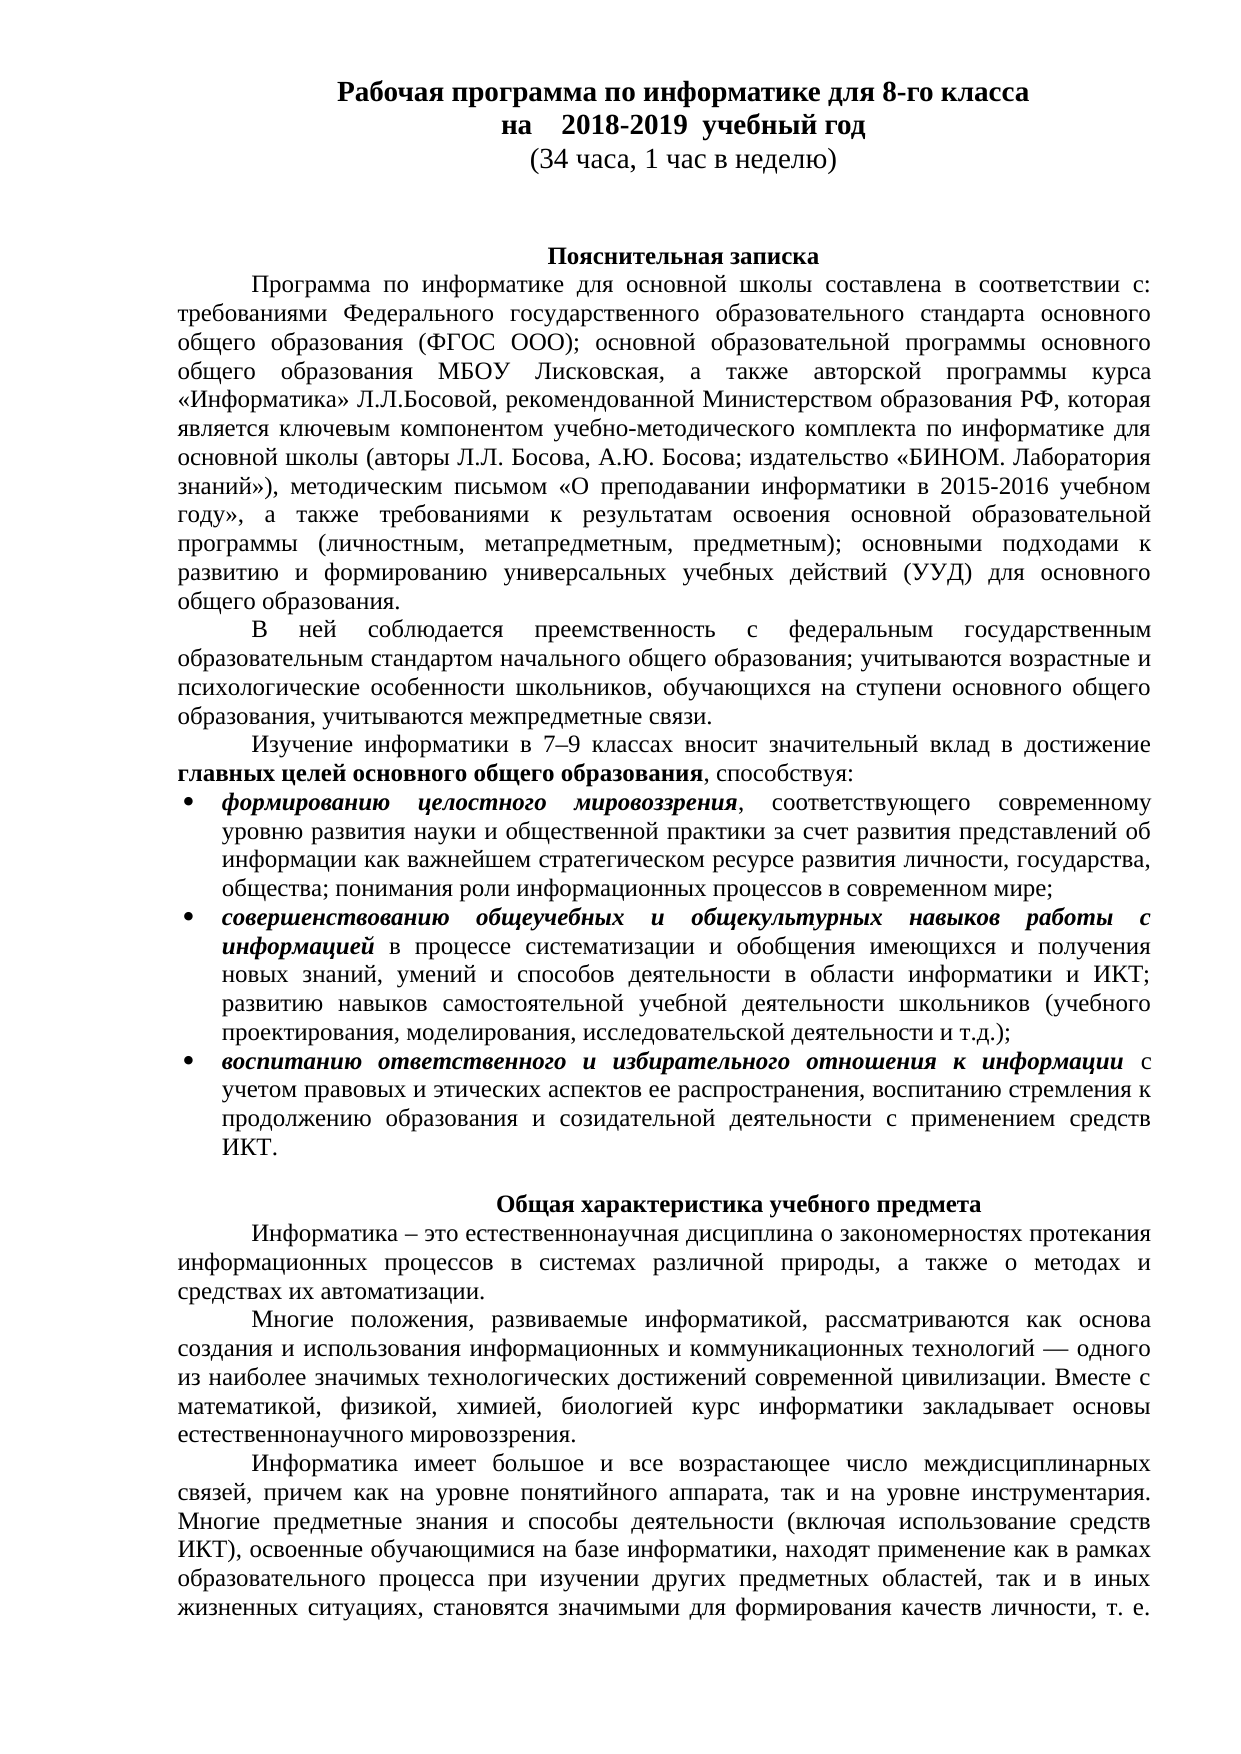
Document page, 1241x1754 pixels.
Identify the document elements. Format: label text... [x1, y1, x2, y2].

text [177, 1448, 1152, 1621]
text Программа по информатике для основной школы составлена в соответствии с: требованиями Федерального государственного образовательного стандарта основного общего образования (ФГОС ООО); основной образовательной программы основного общего образования МБОУ Лисковская, а также авторской программы курса «Информатика» Л.Л.Босовой, рекомендованной Министерством образования РФ, которая является ключевым компонентом учебно-методического комплекта по информатике для основной школы (авторы Л.Л. Босова, А.Ю. Босова; издательство «БИНОМ. Лаборатория знаний»), методическим письмом «О преподавании информатики в 2015-2016 учебном году», а также требованиями к результатам освоения основной образовательной программы (личностным, метапредметным, предметным); основными подходами к развитию и формированию универсальных учебных действий (УУД) для основного общего образования. [177, 269, 1152, 614]
text (34 часа, 1 час в неделю) [215, 141, 1152, 174]
text В ней соблюдается преемственность с федеральным государственным образовательным стандартом начального общего образования; учитываются возрастные и психологические особенности школьников, обучающихся на ступени основного общего образования, учитываются межпредметные связи. [177, 614, 1152, 729]
list совершенствованию общеучебных и общекультурных навыков работы с информацией в процессе систематизации и обобщения имеющихся и получения новых знаний, умений и способов деятельности в области информатики и ИКТ; развитию навыков самостоятельной учебной деятельности школьников (учебного проектирования, моделирования, исследовательской деятельности и т.д.); [184, 902, 1152, 1046]
list формированию целостного мировоззрения, соответствующего современному уровню развития науки и общественной практики за счет развития представлений об информации как важнейшем стратегическом ресурсе развития личности, государства, общества; понимания роли информационных процессов в современном мире; [184, 787, 1152, 902]
text Изучение информатики в 7–9 классах вносит значительный вклад в достижение главных целей основного общего образования, способствуя: [177, 729, 1152, 787]
list воспитанию ответственного и избирательного отношения к информации с учетом правовых и этических аспектов ее распространения, воспитанию стремления к продолжению образования и созидательной деятельности с применением средств ИКТ. [184, 1046, 1152, 1161]
text на 2018-2019 учебный год [215, 107, 1152, 141]
text Рабочая программа по информатике для 8-го класса [215, 74, 1152, 107]
text Многие положения, развиваемые информатикой, рассматриваются как основа создания и использования информационных и коммуникационных технологий — одного из наиболее значимых технологических достижений современной цивилизации. Вместе с математикой, физикой, химией, биологией курс информатики закладывает основы естественнонаучного мировоззрения. [177, 1304, 1152, 1448]
text Пояснительная записка [215, 241, 1152, 269]
text Информатика – это естественнонаучная дисциплина о закономерностях протекания информационных процессов в системах различной природы, а также о методах и средствах их автоматизации. [177, 1218, 1152, 1304]
list Общая характеристика учебного предмета [326, 1189, 1152, 1218]
